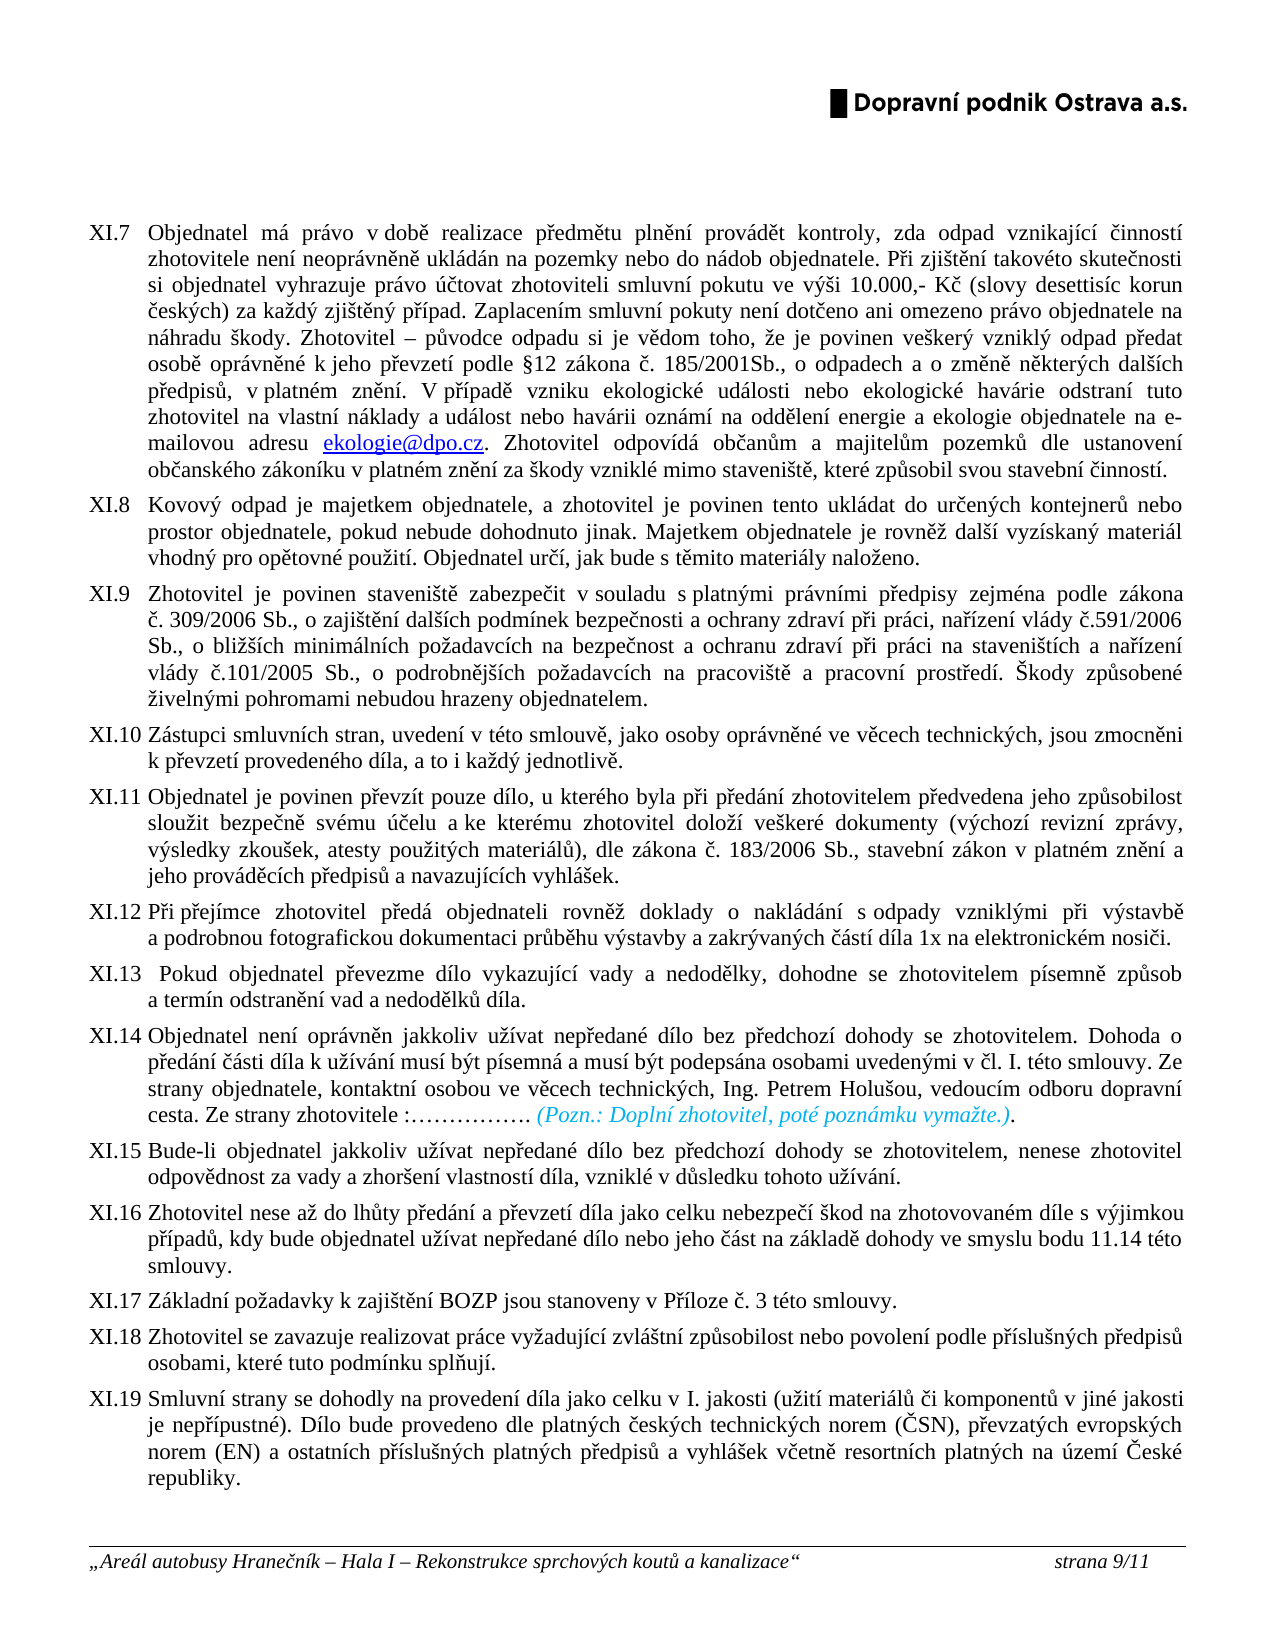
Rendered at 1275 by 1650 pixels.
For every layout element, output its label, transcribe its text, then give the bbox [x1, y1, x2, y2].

list Bude-li objednatel jakkoliv užívat nepředané dílo bez předchozí dohody se zhotovitelem, nenese zhotovitel odpovědnost za vady a zhoršení vlastností díla, vzniklé v důsledku tohoto užívání. [89, 1137, 1184, 1189]
list Zhotovitel je povinen staveniště zabezpečit v souladu s platnými právními předpisy zejména podle zákona č. 309/2006 Sb., o zajištění dalších podmínek bezpečnosti a ochrany zdraví při práci, nařízení vlády č.591/2006 Sb., o bližších minimálních požadavcích na bezpečnost a ochranu zdraví při práci na staveništích a nařízení vlády č.101/2005 Sb., o podrobnějších požadavcích na pracoviště a pracovní prostředí. Škody způsobené živelnými pohromami nebudou hrazeny objednatelem. [89, 580, 1184, 712]
list Základní požadavky k zajištění BOZP jsou stanoveny v Příloze č. 3 této smlouvy. [89, 1287, 1184, 1314]
list Smluvní strany se dohodly na provedení díla jako celku v I. jakosti (užití materiálů či komponentů v jiné jakosti je nepřípustné). Dílo bude provedeno dle platných českých technických norem (ČSN), převzatých evropských norem (EN) a ostatních příslušných platných předpisů a vyhlášek včetně resortních platných na území České republiky. [89, 1385, 1184, 1491]
list Objednatel má právo v době realizace předmětu plnění provádět kontroly, zda odpad vznikající činností zhotovitele není neoprávněně ukládán na pozemky nebo do nádob objednatele. Při zjištění takovéto skutečnosti si objednatel vyhrazuje právo účtovat zhotoviteli smluvní pokutu ve výši 10.000,- Kč (slovy desettisíc korun českých) za každý zjištěný případ. Zaplacením smluvní pokuty není dotčeno ani omezeno právo objednatele na náhradu škody. Zhotovitel – původce odpadu si je vědom toho, že je povinen veškerý vzniklý odpad předat osobě oprávněné k jeho převzetí podle §12 zákona č. 185/2001Sb., o odpadech a o změně některých dalších předpisů, v platném znění. V případě vzniku ekologické události nebo ekologické havárie odstraní tuto zhotovitel na vlastní náklady a událost nebo havárii oznámí na oddělení energie a ekologie objednatele na e-mailovou adresu ekologie@dpo.cz. Zhotovitel odpovídá občanům a majitelům pozemků dle ustanovení občanského zákoníku v platném znění za škody vzniklé mimo staveniště, které způsobil svou stavební činností. [89, 218, 1184, 482]
list Objednatel není oprávněn jakkoliv užívat nepředané dílo bez předchozí dohody se zhotovitelem. Dohoda o předání části díla k užívání musí být písemná a musí být podepsána osobami uvedenými v čl. I. této smlouvy. Ze strany objednatele, kontaktní osobou ve věcech technických, Ing. Petrem Holušou, vedoucím odboru dopravní cesta. Ze strany zhotovitele :……………. (Pozn.: Doplní zhotovitel, poté poznámku vymažte.). [89, 1022, 1184, 1127]
list Objednatel je povinen převzít pouze dílo, u kterého byla při předání zhotovitelem předvedena jeho způsobilost sloužit bezpečně svému účelu a ke kterému zhotovitel doloží veškeré dokumenty (výchozí revizní zprávy, výsledky zkoušek, atesty použitých materiálů), dle zákona č. 183/2006 Sb., stavební zákon v platném znění a jeho prováděcích předpisů a navazujících vyhlášek. [89, 783, 1184, 888]
list Zhotovitel nese až do lhůty předání a převzetí díla jako celku nebezpečí škod na zhotovovaném díle s výjimkou případů, kdy bude objednatel užívat nepředané dílo nebo jeho část na základě dohody ve smyslu bodu 11.14 této smlouvy. [89, 1199, 1184, 1278]
list Zástupci smluvních stran, uvedení v této smlouvě, jako osoby oprávněné ve věcech technických, jsou zmocněni k převzetí provedeného díla, a to i každý jednotlivě. [89, 721, 1184, 774]
list Pokud objednatel převezme dílo vykazující vady a nedodělky, dohodne se zhotovitelem písemně způsob a termín odstranění vad a nedodělků díla. [89, 960, 1184, 1013]
list Kovový odpad je majetkem objednatele, a zhotovitel je povinen tento ukládat do určených kontejnerů nebo prostor objednatele, pokud nebude dohodnuto jinak. Majetkem objednatele je rovněž další vyzískaný materiál vhodný pro opětovné použití. Objednatel určí, jak bude s těmito materiály naloženo. [89, 491, 1184, 571]
list Při přejímce zhotovitel předá objednateli rovněž doklady o nakládání s odpady vzniklými při výstavbě a podrobnou fotografickou dokumentaci průběhu výstavby a zakrývaných částí díla 1x na elektronickém nosiči. [89, 898, 1184, 951]
list Zhotovitel se zavazuje realizovat práce vyžadující zvláštní způsobilost nebo povolení podle příslušných předpisů osobami, které tuto podmínku splňují. [89, 1323, 1184, 1376]
picture [830, 89, 1187, 118]
